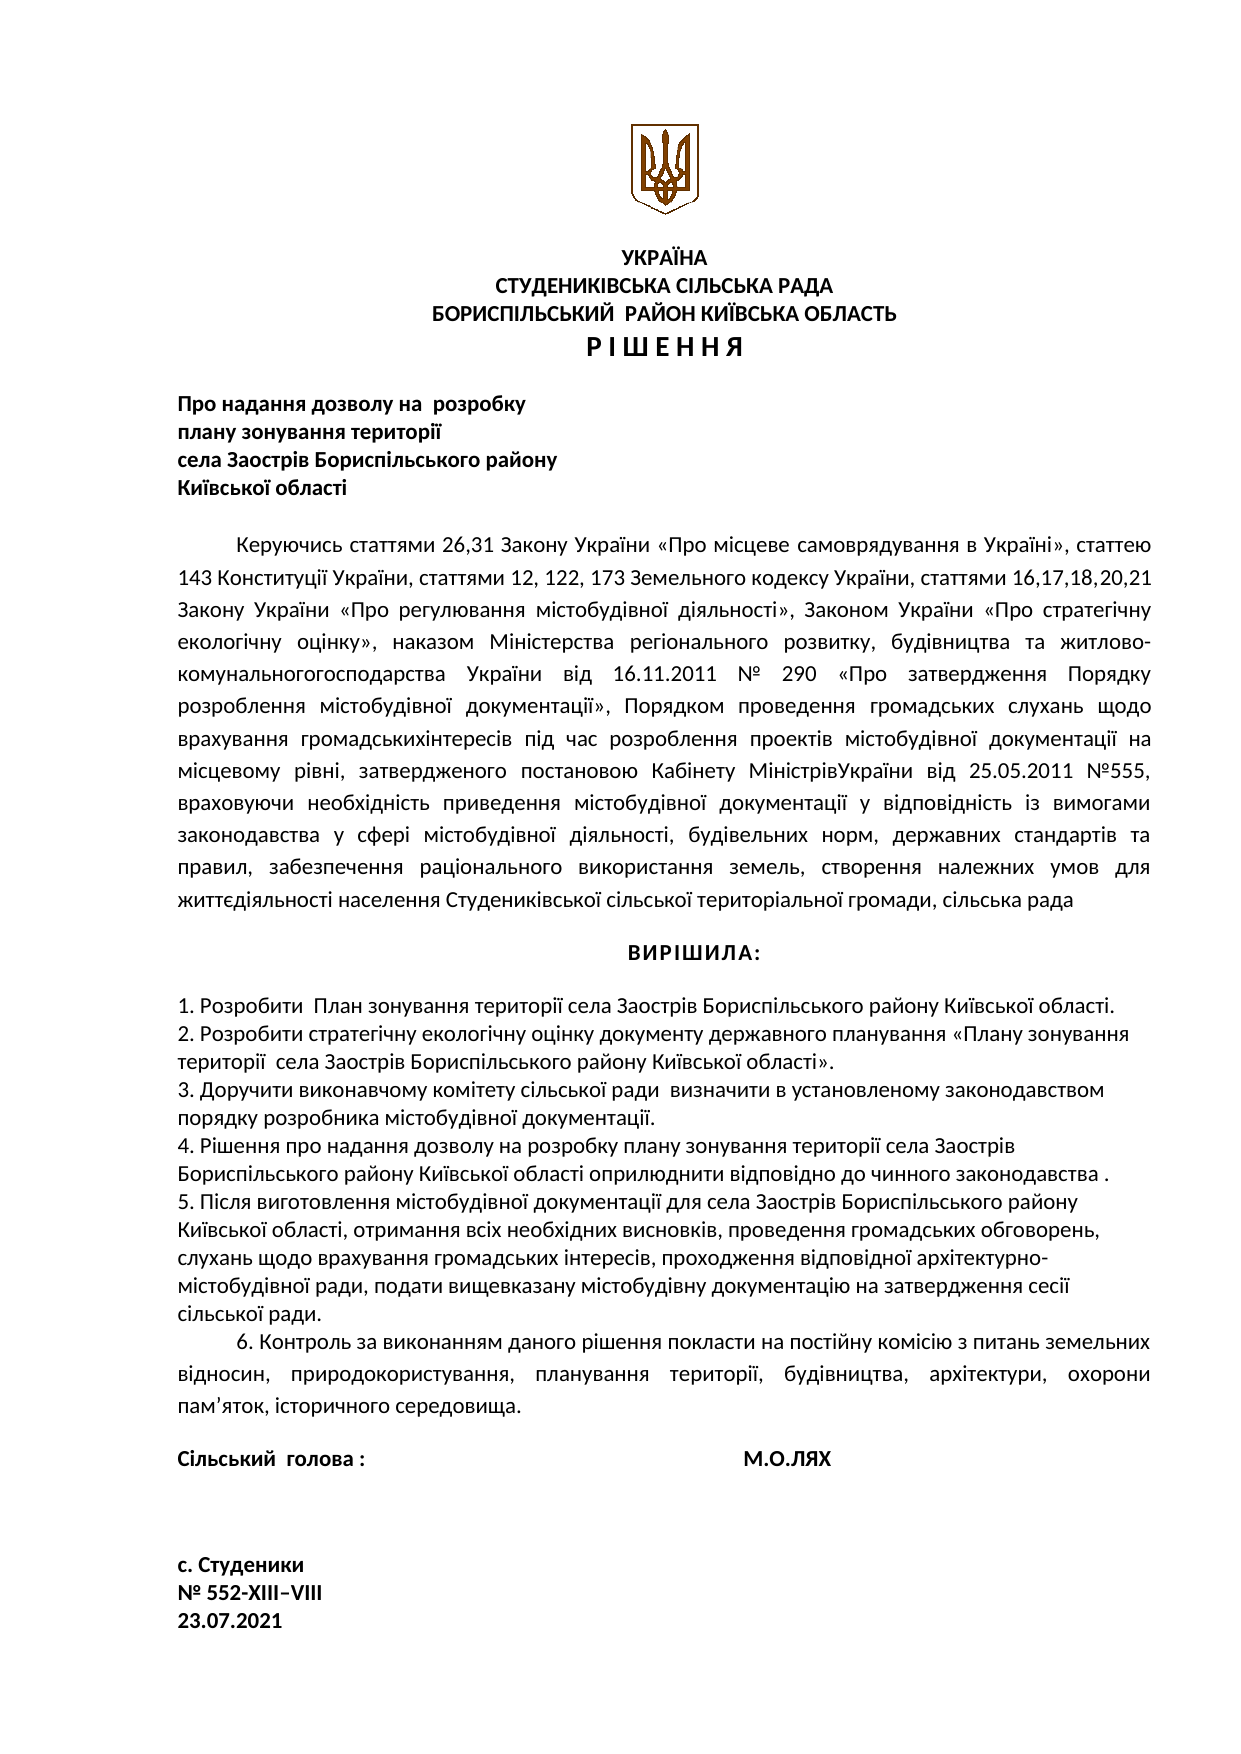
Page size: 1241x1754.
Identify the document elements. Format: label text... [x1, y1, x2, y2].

text 6. Контроль за виконанням даного рішення покласти на постійну комісію з питань земельних відносин, природокористування, планування території, будівництва, архітектури, охорони пам’яток, історичного середовища. [177, 1327, 1152, 1419]
text БОРИСПІЛЬСЬКИЙ РАЙОН КИЇВСЬКА ОБЛАСТЬ [177, 299, 1152, 328]
picture [624, 118, 705, 219]
text 1. Розробити План зонування території села Заострів Бориспільського району Київської області. [177, 991, 1152, 1019]
text Київської області [177, 473, 1152, 501]
text села Заострів Бориспільського району [177, 445, 1152, 473]
text УКРАЇНА [177, 243, 1152, 272]
text Сільський голова : М.О.ЛЯХ [177, 1444, 1152, 1472]
text № 552-ХІІІ–VІІІ [177, 1578, 1152, 1606]
text 23.07.2021 [177, 1606, 1152, 1634]
text Р І Ш Е Н Н Я [177, 328, 1152, 363]
text 5. Після виготовлення містобудівної документації для села Заострів Бориспільського району Київської області, отримання всіх необхідних висновків, проведення громадських обговорень, слухань щодо врахування громадських інтересів, проходження відповідної архітектурно-містобудівної ради, подати вищевказану містобудівну документацію на затвердження сесії сільської ради. [177, 1187, 1152, 1327]
text ВИРІШИЛА: [177, 938, 1152, 966]
text 3. Доручити виконавчому комітету сільської ради визначити в установленому законодавством порядку розробника містобудівної документації. [177, 1075, 1152, 1131]
text СТУДЕНИКІВСЬКА СІЛЬСЬКА РАДА [177, 272, 1152, 299]
text с. Студеники [177, 1550, 1152, 1578]
text 2. Розробити стратегічну екологічну оцінку документу державного планування «Плану зонування території села Заострів Бориспільського району Київської області». [177, 1019, 1152, 1075]
text Про надання дозволу на розробку [177, 389, 1152, 417]
text 4. Рішення про надання дозволу на розробку плану зонування території села Заострів Бориспільського району Київської області оприлюднити відповідно до чинного законодавства . [177, 1131, 1152, 1187]
text плану зонування території [177, 417, 1152, 445]
text Керуючись статтями 26,31 Закону України «Про місцеве самоврядування в Україні», статтею 143 Конституції України, статтями 12, 122, 173 Земельного кодексу України, статтями 16,17,18,20,21 Закону України «Про регулювання містобудівної діяльності», Законом України «Про стратегічну екологічну оцінку», наказом Міністерства регіонального розвитку, будівництва та житлово-комунальногогосподарства України від 16.11.2011 № 290 «Про затвердження Порядку розроблення містобудівної документації», Порядком проведення громадських слухань щодо врахування громадськихінтересів під час розроблення проектів містобудівної документації на місцевому рівні, затвердженого постановою Кабінету МіністрівУкраїни від 25.05.2011 №555, враховуючи необхідність приведення містобудівної документації у відповідність із вимогами законодавства у сфері містобудівної діяльності, будівельних норм, державних стандартів та правил, забезпечення раціонального використання земель, створення належних умов для життєдіяльності населення Студениківської сільської територіальної громади, сільська рада [177, 531, 1152, 913]
